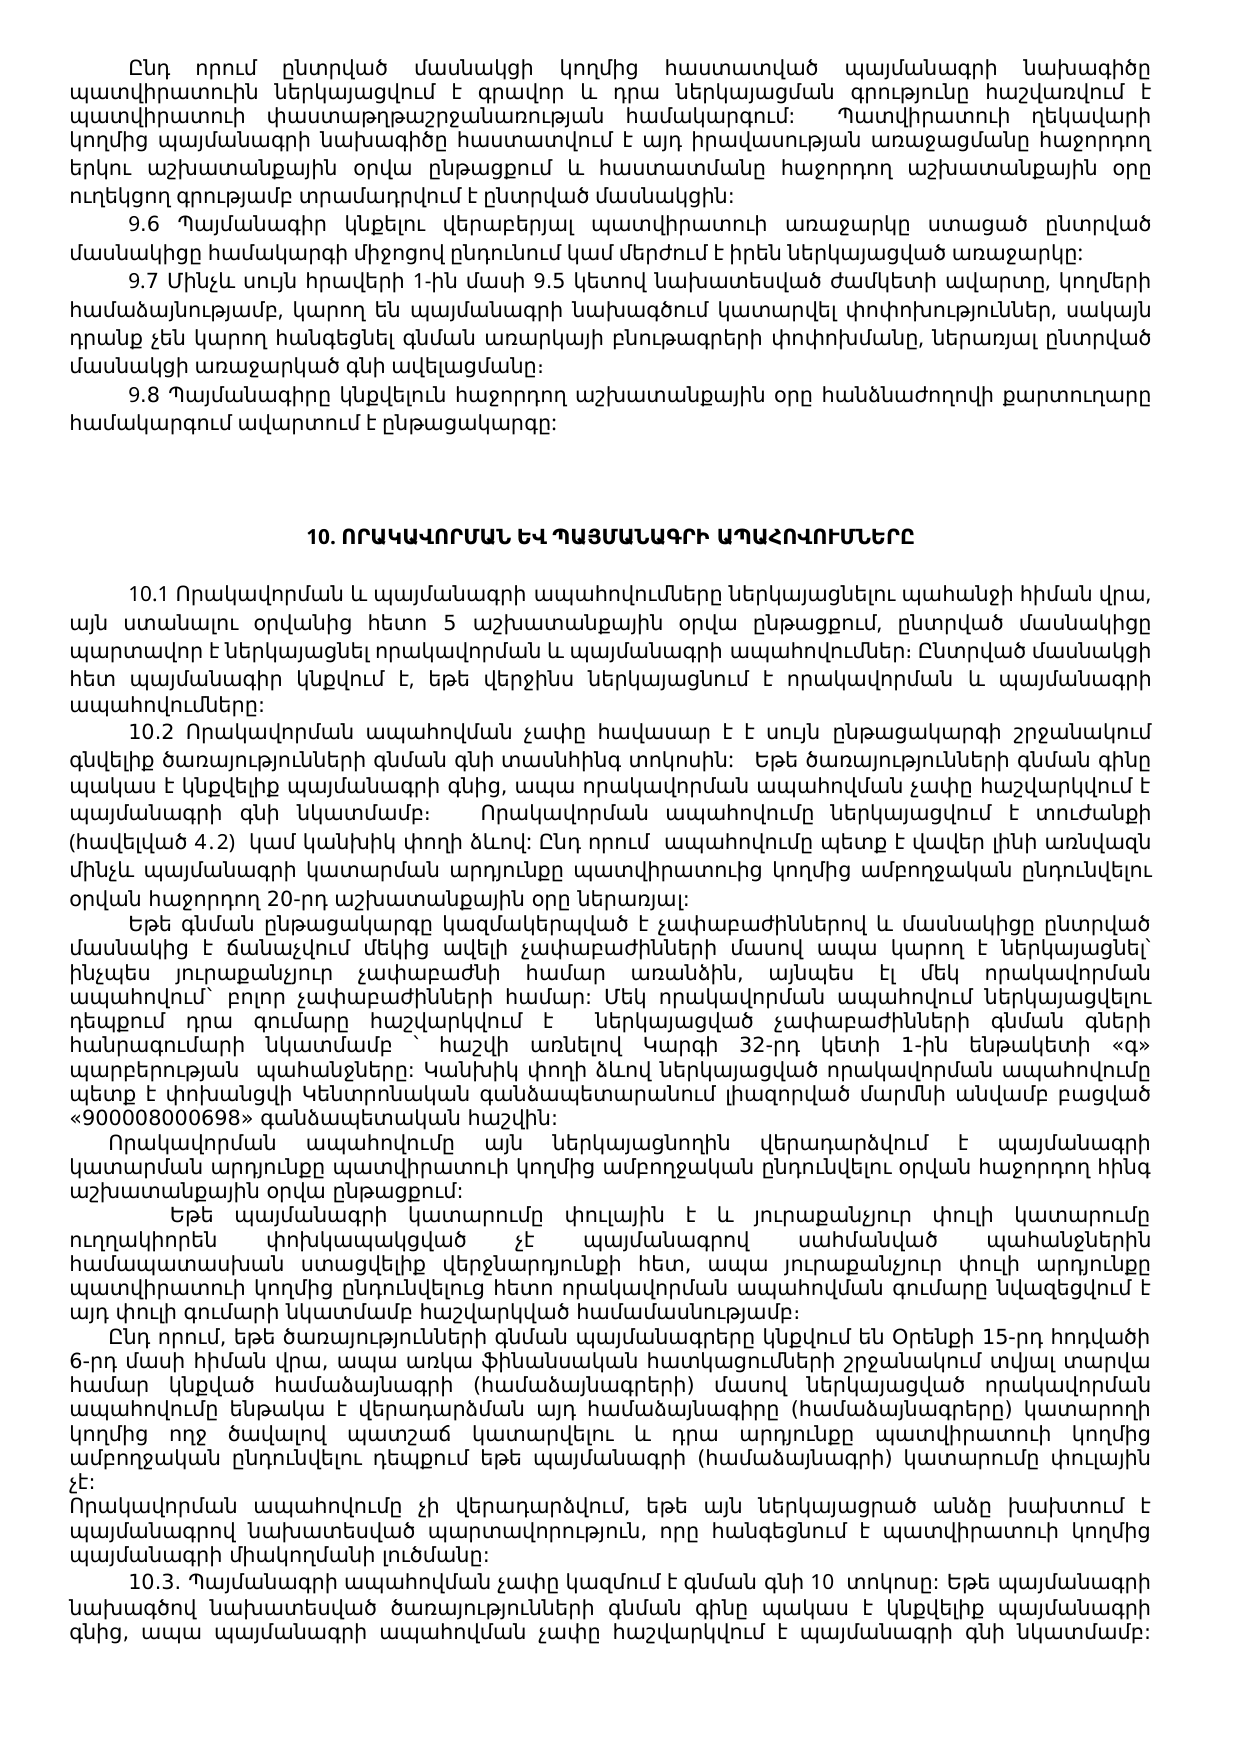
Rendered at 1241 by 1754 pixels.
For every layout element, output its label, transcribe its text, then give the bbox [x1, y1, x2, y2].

text Ընդ որում, եթե ծառայությունների գնման պայմանագրերը կնքվում են Օրենքի 15-րդ հոդվածի 6-րդ մասի հիման վրա, ապա առկա ֆինանսական հատկացումների շրջանակում տվյալ տարվա համար կնքված համաձայնագրի (համաձայնագրերի) մասով ներկայացված որակավորման ապահովումը ենթակա է վերադարձման այդ համաձայնագիրը (համաձայնագրերը) կատարողի կողմից ողջ ծավալով պատշաճ կատարվելու և դրա արդյունքը պատվիրատուի կողմից ամբողջական ընդունվելու դեպքում եթե պայմանագրի (համաձայնագրի) կատարումը փուլային չէ: [69, 1325, 1152, 1494]
text Եթե պայմանագրի կատարումը փուլային է և յուրաքանչյուր փուլի կատարումը ուղղակիորեն փոխկապակցված չէ պայմանագրով սահմանված պահանջներին համապատասխան ստացվելիք վերջնարդյունքի հետ, ապա յուրաքանչյուր փուլի արդյունքը պատվիրատուի կողմից ընդունվելուց հետո որակավորման ապահովման գումարը նվազեցվում է այդ փուլի գումարի նկատմամբ հաշվարկված համամասնությամբ։ [69, 1203, 1152, 1325]
text 10. ՈՐԱԿԱՎՈՐՄԱՆ ԵՎ ՊԱՅՄԱՆԱԳՐԻ ԱՊԱՀՈՎՈՒՄՆԵՐԸ [69, 522, 1152, 551]
text 10.1 Որակավորման և պայմանագրի ապահովումները ներկայացնելու պահանջի հիման վրա, այն ստանալու օրվանից հետո 5 աշխատանքային օրվա ընթացքում, ընտրված մասնակիցը պարտավոր է ներկայացնել որակավորման և պայմանագրի ապահովումներ։ Ընտրված մասնակցի հետ պայմանագիր կնքվում է, եթե վերջինս ներկայացնում է որակավորման և պայմանագրի ապահովումները: [69, 579, 1152, 717]
text Եթե գնման ընթացակարգը կազմակերպված է չափաբաժիններով և մասնակիցը ընտրված մասնակից է ճանաչվում մեկից ավելի չափաբաժինների մասով ապա կարող է ներկայացնել՝ ինչպես յուրաքանչյուր չափաբաժնի համար առանձին, այնպես էլ մեկ որակավորման ապահովում` բոլոր չափաբաժինների համար: Մեկ որակավորման ապահովում ներկայացվելու դեպքում դրա գումարը հաշվարկվում է ներկայացված չափաբաժինների գնման գների հանրագումարի նկատմամբ ՝ հաշվի առնելով Կարգի 32-րդ կետի 1-ին ենթակետի «գ» պարբերության պահանջները: Կանխիկ փողի ձևով ներկայացված որակավորման ապահովումը պետք է փոխանցվի Կենտրոնական գանձապետարանում լիազորված մարմնի անվամբ բացված «900008000698» գանձապետական հաշվին: [69, 912, 1152, 1131]
text Որակավորման ապահովումը այն ներկայացնողին վերադարձվում է պայմանագրի կատարման արդյունքը պատվիրատուի կողմից ամբողջական ընդունվելու օրվան հաջորդող հինգ աշխատանքային օրվա ընթացքում: [69, 1131, 1152, 1203]
text Ընդ որում ընտրված մասնակցի կողմից հաստատված պայմանագրի նախագիծը պատվիրատուին ներկայացվում է գրավոր և դրա ներկայացման գրությունը հաշվառվում է պատվիրատուի փաստաթղթաշրջանառության համակարգում: Պատվիրատուի ղեկավարի կողմից պայմանագրի նախագիծը հաստատվում է այդ իրավասության առաջացմանը հաջորդող երկու աշխատանքային օրվա ընթացքում և հաստատմանը հաջորդող աշխատանքային օրը ուղեկցող գրությամբ տրամադրվում է ընտրված մասնակցին: [69, 56, 1152, 209]
text 10.2 Որակավորման ապահովման չափը հավասար է է սույն ընթացակարգի շրջանակում գնվելիք ծառայությունների գնման գնի տասնհինգ տոկոսին: Եթե ծառայությունների գնման գինը պակաս է կնքվելիք պայմանագրի գնից, ապա որակավորման ապահովման չափը հաշվարկվում է պայմանագրի գնի նկատմամբ։ Որակավորման ապահովումը ներկայացվում է տուժանքի (հավելված 4․2) կամ կանխիկ փողի ձևով: Ընդ որում ապահովումը պետք է վավեր լինի առնվազն մինչև պայմանագրի կատարման արդյունքը պատվիրատուից կողմից ամբողջական ընդունվելու օրվան հաջորդող 20-րդ աշխատանքային օրը ներառյալ: [69, 717, 1152, 912]
text 9.6 Պայմանագիր կնքելու վերաբերյալ պատվիրատուի առաջարկը ստացած ընտրված մասնակիցը համակարգի միջոցով ընդունում կամ մերժում է իրեն ներկայացված առաջարկը: [69, 209, 1152, 266]
text 9.7 Մինչև սույն հրավերի 1-ին մասի 9.5 կետով նախատեսված ժամկետի ավարտը, կողմերի համաձայնությամբ, կարող են պայմանագրի նախագծում կատարվել փոփոխություններ, սակայն դրանք չեն կարող հանգեցնել գնման առարկայի բնութագրերի փոփոխմանը, ներառյալ ընտրված մասնակցի առաջարկած գնի ավելացմանը։ [69, 266, 1152, 380]
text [69, 1567, 1152, 1644]
text 9.8 Պայմանագիրը կնքվելուն հաջորդող աշխատանքային օրը հանձնաժողովի քարտուղարը համակարգում ավարտում է ընթացակարգը: [69, 380, 1152, 437]
text Որակավորման ապահովումը չի վերադարձվում, եթե այն ներկայացրած անձը խախտում է պայմանագրով նախատեսված պարտավորություն, որը հանգեցնում է պատվիրատուի կողմից պայմանագրի միակողմանի լուծմանը: [69, 1494, 1152, 1567]
